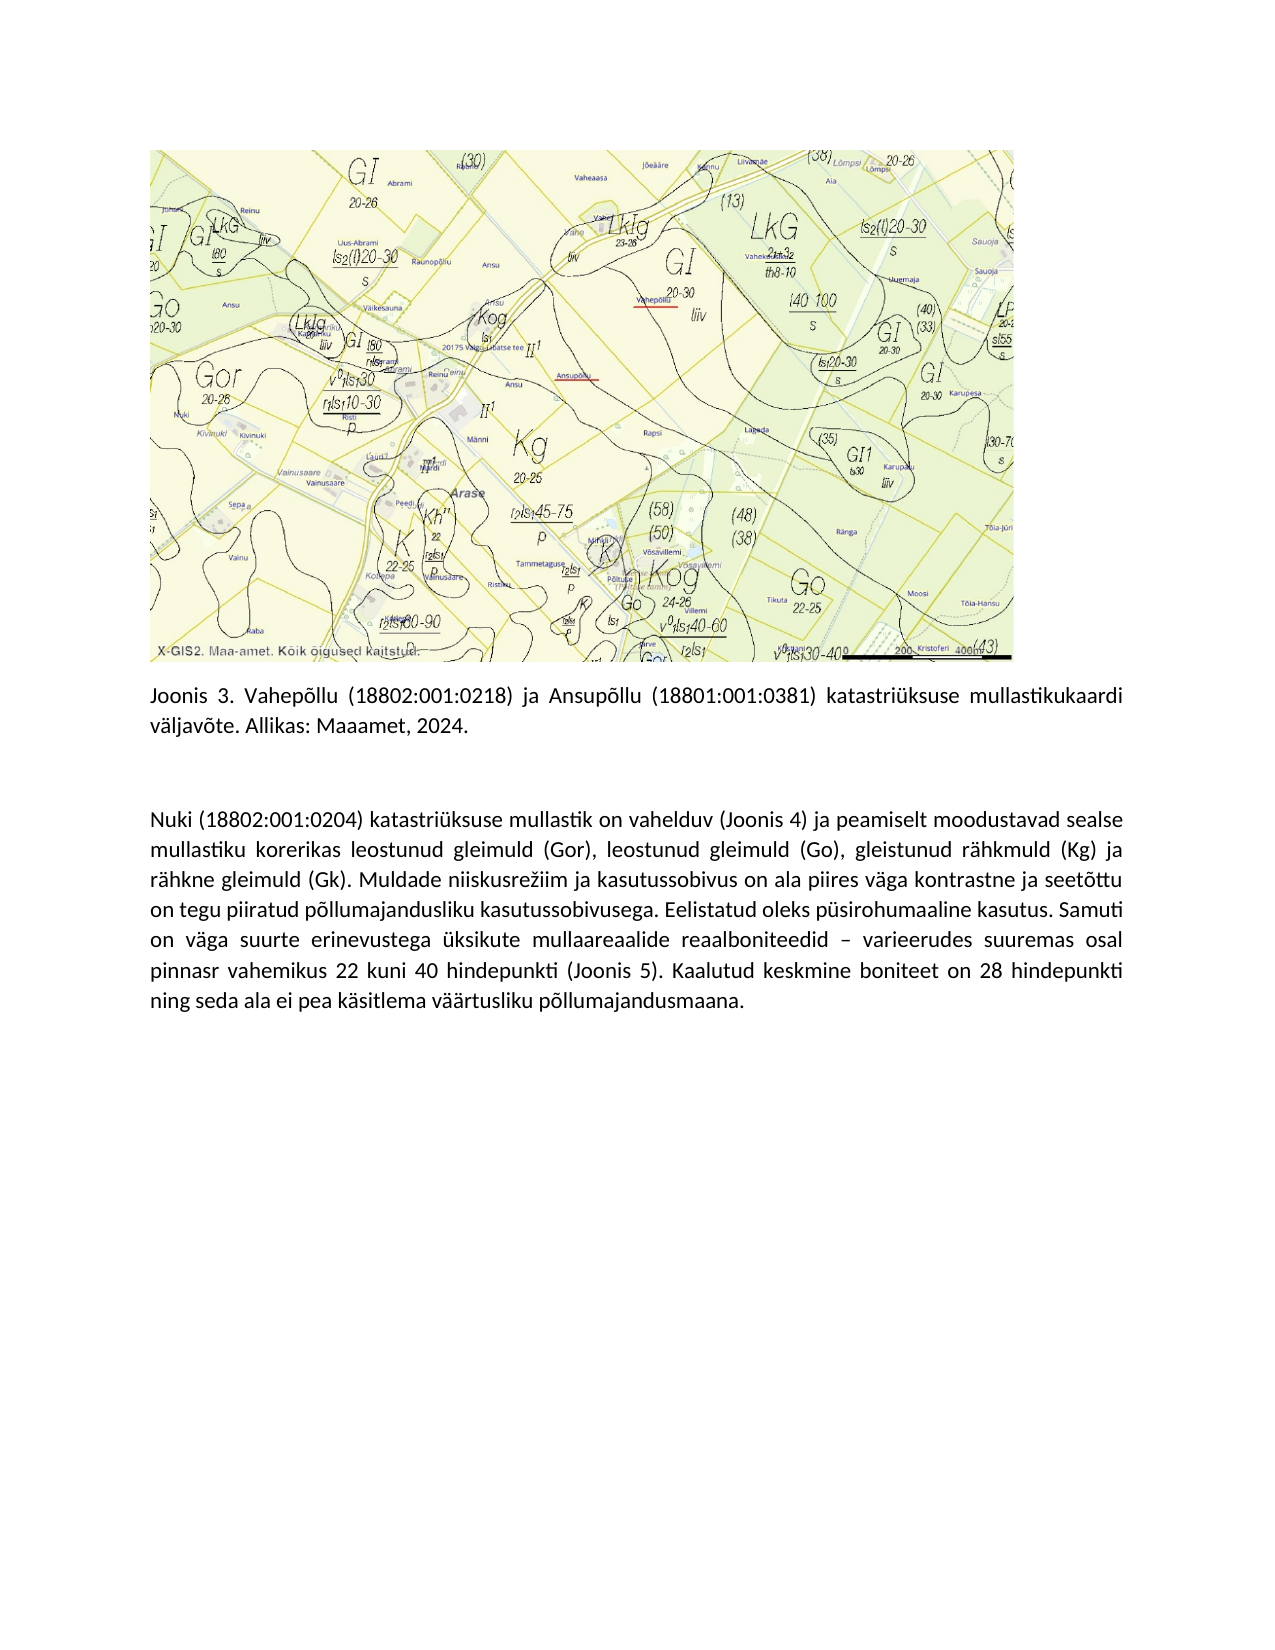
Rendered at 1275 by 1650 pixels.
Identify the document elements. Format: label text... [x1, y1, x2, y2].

text Nuki (18802:001:0204) katastriüksuse mullastik on vahelduv (Joonis 4) ja peamiselt moodustavad sealse mullastiku korerikas leostunud gleimuld (Gor), leostunud gleimuld (Go), gleistunud rähkmuld (Kg) ja rähkne gleimuld (Gk). Muldade niiskusrežiim ja kasutussobivus on ala piires väga kontrastne ja seetõttu on tegu piiratud põllumajandusliku kasutussobivusega. Eelistatud oleks püsirohumaaline kasutus. Samuti on väga suurte erinevustega üksikute mullaareaalide reaalboniteedid – varieerudes suuremas osal pinnasr vahemikus 22 kuni 40 hindepunkti (Joonis 5). Kaalutud keskmine boniteet on 28 hindepunkti ning seda ala ei pea käsitlema väärtusliku põllumajandusmaana. [150, 805, 1125, 1014]
text Joonis 3. Vahepõllu (18802:001:0218) ja Ansupõllu (18801:001:0381) katastriüksuse mullastikukaardi väljavõte. Allikas: Maaamet, 2024. [150, 681, 1125, 739]
picture [150, 150, 1014, 662]
